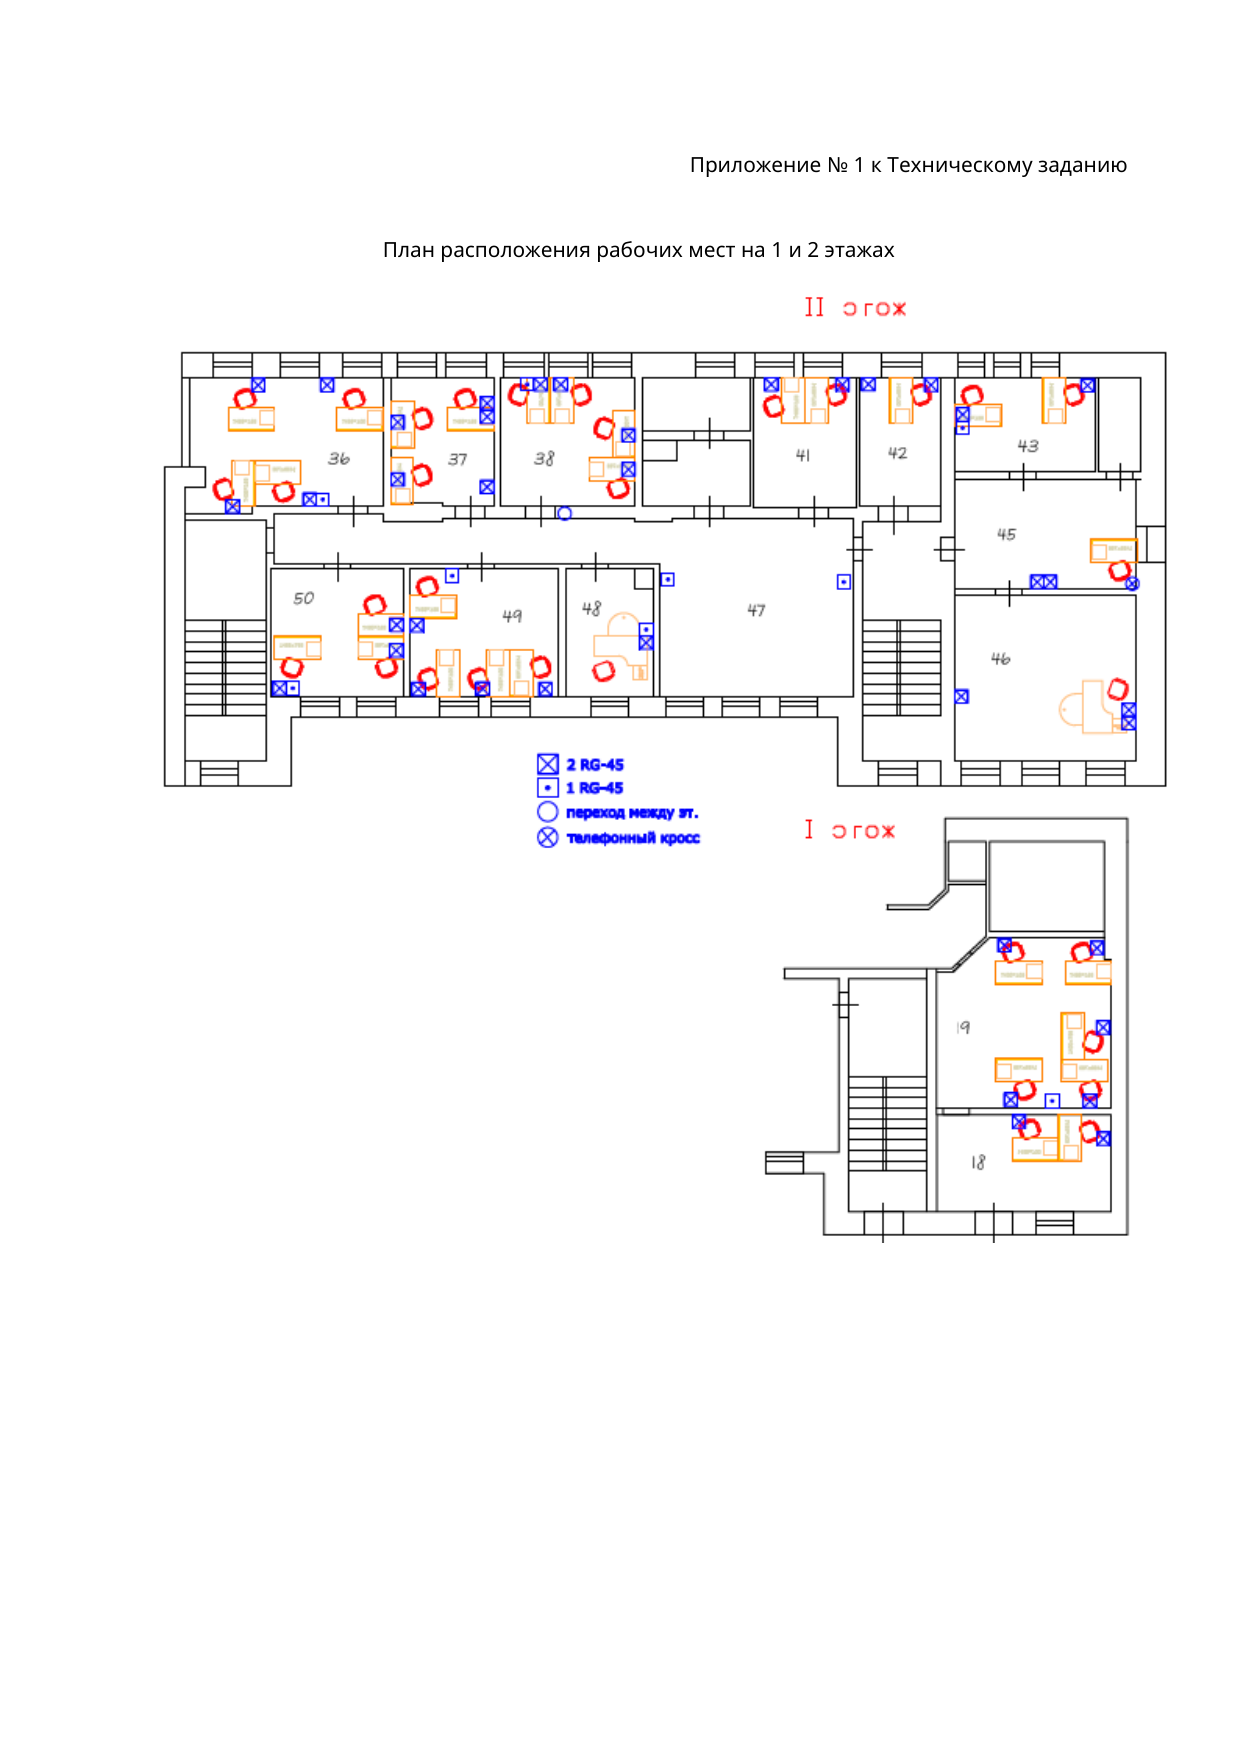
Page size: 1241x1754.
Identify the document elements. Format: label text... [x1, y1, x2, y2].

picture [150, 292, 1171, 1243]
text План расположения рабочих мест на 1 и 2 этажах [150, 235, 1128, 264]
text Приложение № 1 к Техническому заданию [150, 150, 1128, 178]
